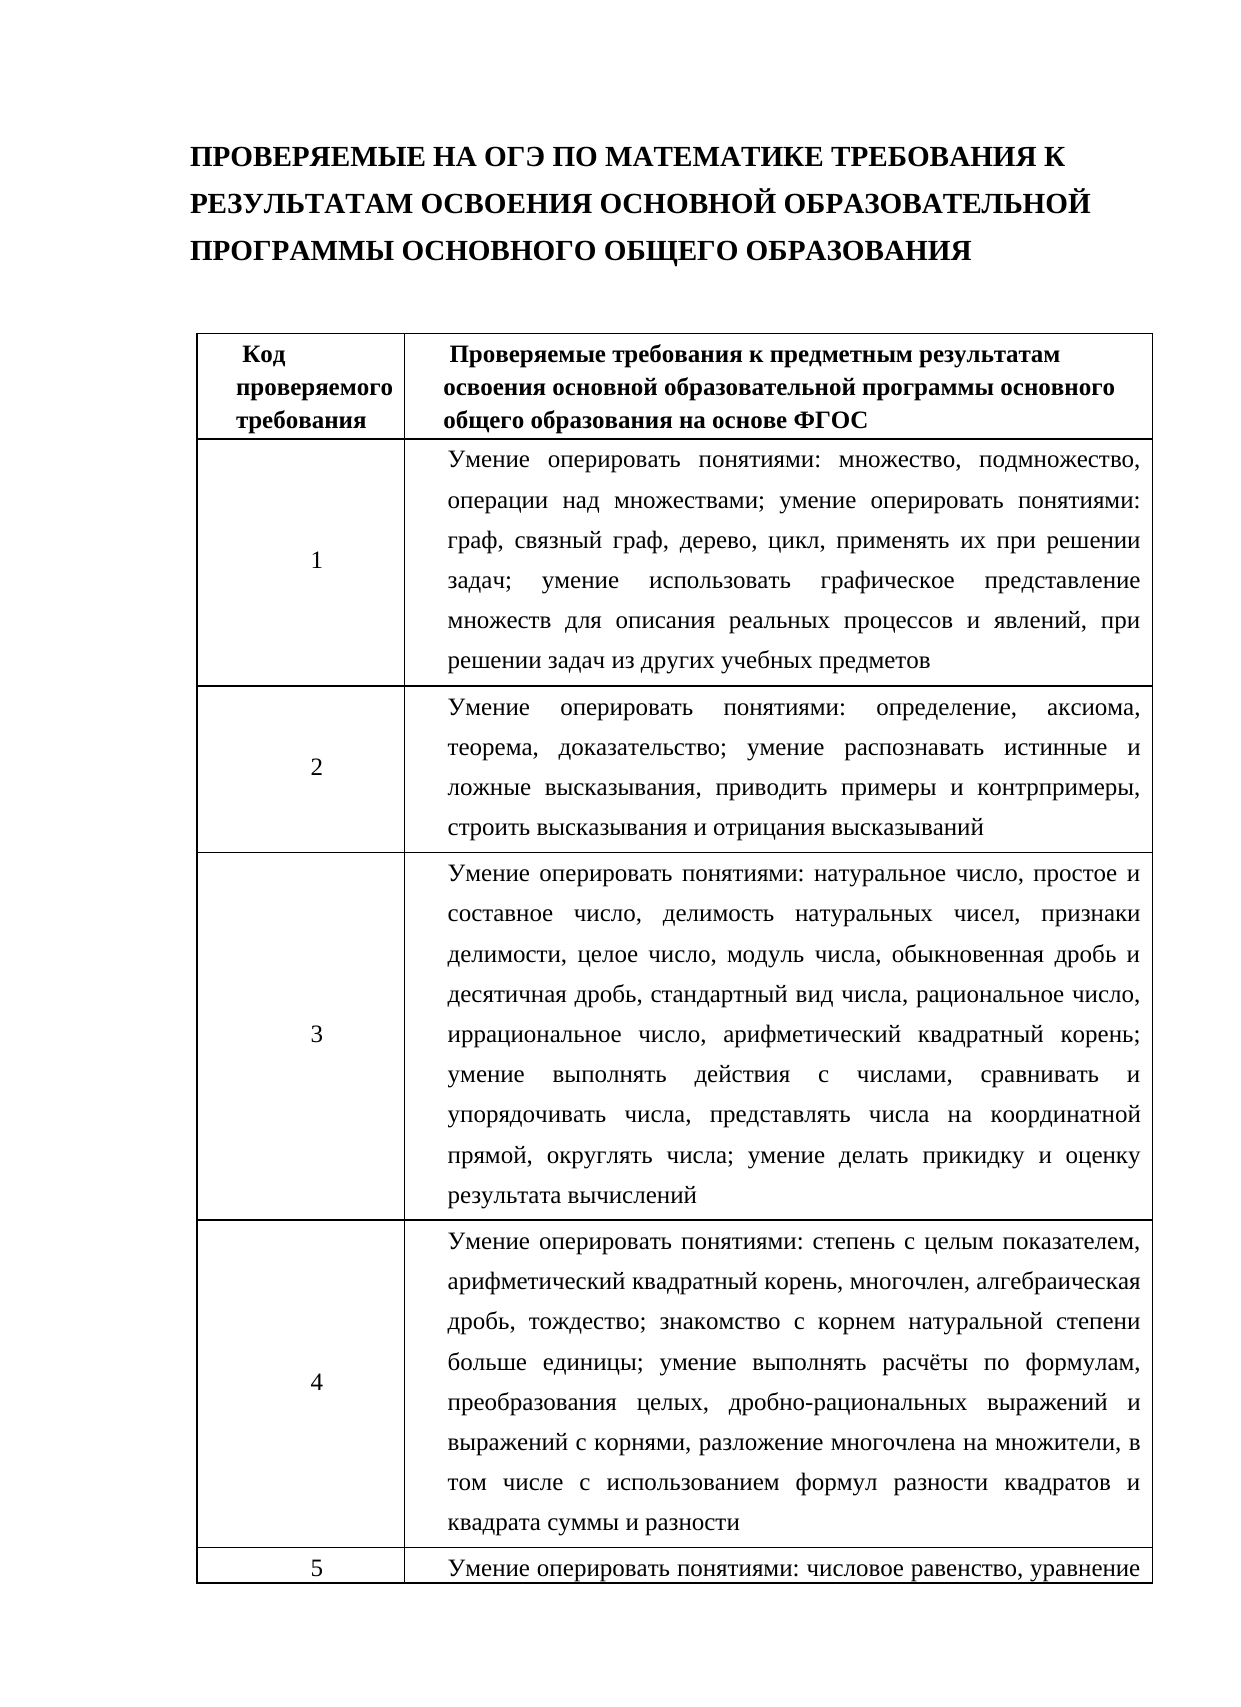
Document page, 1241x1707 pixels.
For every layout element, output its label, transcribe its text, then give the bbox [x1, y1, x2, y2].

text ПРОВЕРЯЕМЫЕ НА ОГЭ ПО МАТЕМАТИКЕ ТРЕБОВАНИЯ К РЕЗУЛЬТАТАМ ОСВОЕНИЯ ОСНОВНОЙ ОБРАЗОВАТЕЛЬНОЙ ПРОГРАММЫ ОСНОВНОГО ОБЩЕГО ОБРАЗОВАНИЯ [190, 139, 1152, 266]
table_cell 1 [198, 440, 404, 685]
table_cell 3 [198, 853, 404, 1219]
table_header Проверяемые требования к предметным результатам освоения основной образовательной программы основного общего образования на основе ФГОС [405, 334, 1152, 438]
table_cell Умение оперировать понятиями: определение, аксиома, теорема, доказательство; умение распознавать истинные и ложные высказывания, приводить примеры и контрпримеры, строить высказывания и отрицания высказываний [405, 687, 1152, 852]
table_cell Умение оперировать понятиями: множество, подмножество, операции над множествами; умение оперировать понятиями: граф, связный граф, дерево, цикл, применять их при решении задач; умение использовать графическое представление множеств для описания реальных процессов и явлений, при решении задач из других учебных предметов [405, 440, 1152, 685]
table_cell Умение оперировать понятиями: степень с целым показателем, арифметический квадратный корень, многочлен, алгебраическая дробь, тождество; знакомство с корнем натуральной степени больше единицы; умение выполнять расчёты по формулам, преобразования целых, дробно-рациональных выражений и выражений с корнями, разложение многочлена на множители, в том числе с использованием формул разности квадратов и квадрата суммы и разности [405, 1221, 1152, 1547]
table_cell 4 [198, 1221, 404, 1547]
table_cell Умение оперировать понятиями: натуральное число, простое и составное число, делимость натуральных чисел, признаки делимости, целое число, модуль числа, обыкновенная дробь и десятичная дробь, стандартный вид числа, рациональное число, иррациональное число, арифметический квадратный корень; умение выполнять действия с числами, сравнивать и упорядочивать числа, представлять числа на координатной прямой, округлять числа; умение делать прикидку и оценку результата вычислений [405, 853, 1152, 1219]
table_cell 2 [198, 687, 404, 852]
table_cell 5 [198, 1548, 404, 1582]
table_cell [405, 1548, 1152, 1582]
table_header Код проверяемого требования [198, 334, 404, 438]
